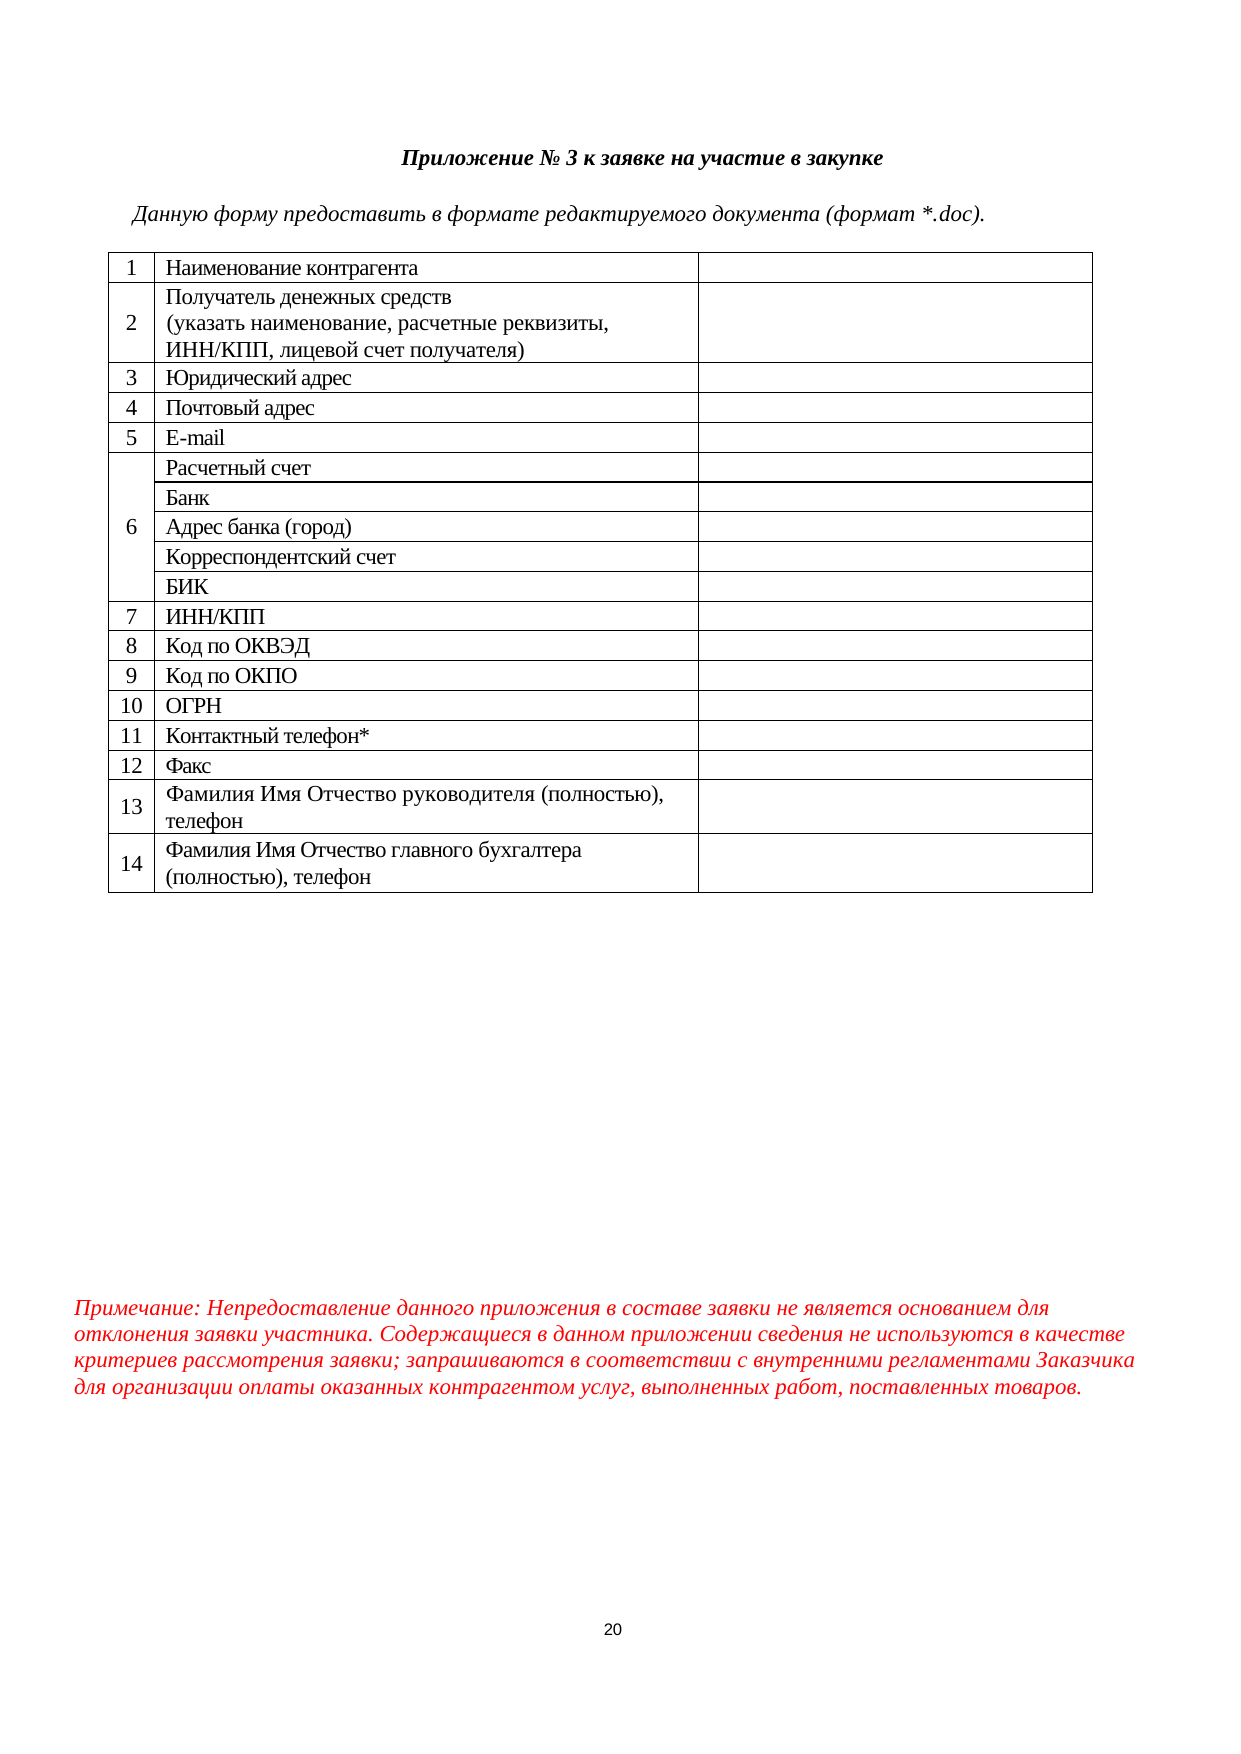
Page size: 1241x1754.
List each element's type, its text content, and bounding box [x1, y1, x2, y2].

table_header [699, 253, 1092, 282]
table_cell 12 [109, 751, 154, 779]
table_cell 14 [109, 834, 154, 892]
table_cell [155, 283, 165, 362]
table_cell [699, 691, 1092, 720]
text Приложение № 3 к заявке на участие в закупке [74, 144, 1152, 171]
table_cell Код по ОКПО [155, 661, 698, 690]
table_cell Фамилия Имя Отчество главного бухгалтера (полностью), телефон [155, 834, 698, 892]
table_cell 5 [109, 423, 154, 452]
table_cell [699, 631, 1092, 660]
table_cell [699, 483, 1092, 511]
table_cell Почтовый адрес [155, 393, 698, 422]
table_cell Факс [155, 751, 698, 779]
table_cell 2 [109, 283, 154, 362]
table_cell [699, 542, 1092, 571]
table_cell 8 [109, 631, 154, 660]
table_cell ИНН/КПП [155, 602, 698, 630]
table_cell [699, 283, 1092, 362]
table_cell [699, 721, 1092, 749]
table_cell [699, 423, 1092, 452]
table_cell E-mail [155, 423, 698, 452]
table_header Наименование контрагента [155, 253, 698, 282]
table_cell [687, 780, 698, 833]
table_cell 3 [109, 363, 154, 392]
table_cell 4 [109, 393, 154, 422]
table_cell 6 [109, 453, 154, 601]
table_cell Код по ОКВЭД [155, 631, 698, 660]
table_cell [699, 512, 1092, 541]
table_cell Контактный телефон* [155, 721, 698, 749]
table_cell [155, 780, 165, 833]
table_cell [699, 602, 1092, 630]
table_cell ОГРН [155, 691, 698, 720]
table_cell Банк [155, 483, 698, 511]
table_cell 13 [109, 780, 154, 833]
table_cell [699, 834, 1092, 892]
table_cell [699, 572, 1092, 601]
table_cell Адрес банка (город) [155, 512, 698, 541]
table_cell БИК [155, 572, 698, 601]
table_cell Корреспондентский счет [155, 542, 698, 571]
text Примечание: Непредоставление данного приложения в составе заявки не является основанием для отклонения заявки участника. Содержащиеся в данном приложении сведения не используются в качестве критериев рассмотрения заявки; запрашиваются в соответствии с внутренними регламентами Заказчика для организации оплаты оказанных контрагентом услуг, выполненных работ, поставленных товаров. [74, 1294, 1152, 1399]
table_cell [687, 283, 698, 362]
table_cell [699, 661, 1092, 690]
table_cell 10 [109, 691, 154, 720]
table_cell Юридический адрес [155, 363, 698, 392]
table_cell 9 [109, 661, 154, 690]
table_cell 7 [109, 602, 154, 630]
table_cell 11 [109, 721, 154, 749]
table_cell [699, 780, 1092, 833]
table_cell Расчетный счет [155, 453, 698, 481]
table_cell [699, 363, 1092, 392]
table_header 1 [109, 253, 154, 282]
table_cell [699, 751, 1092, 779]
table_cell [699, 393, 1092, 422]
table_cell [699, 453, 1092, 481]
text Данную форму предоставить в формате редактируемого документа (формат *.doc). [74, 199, 1152, 226]
